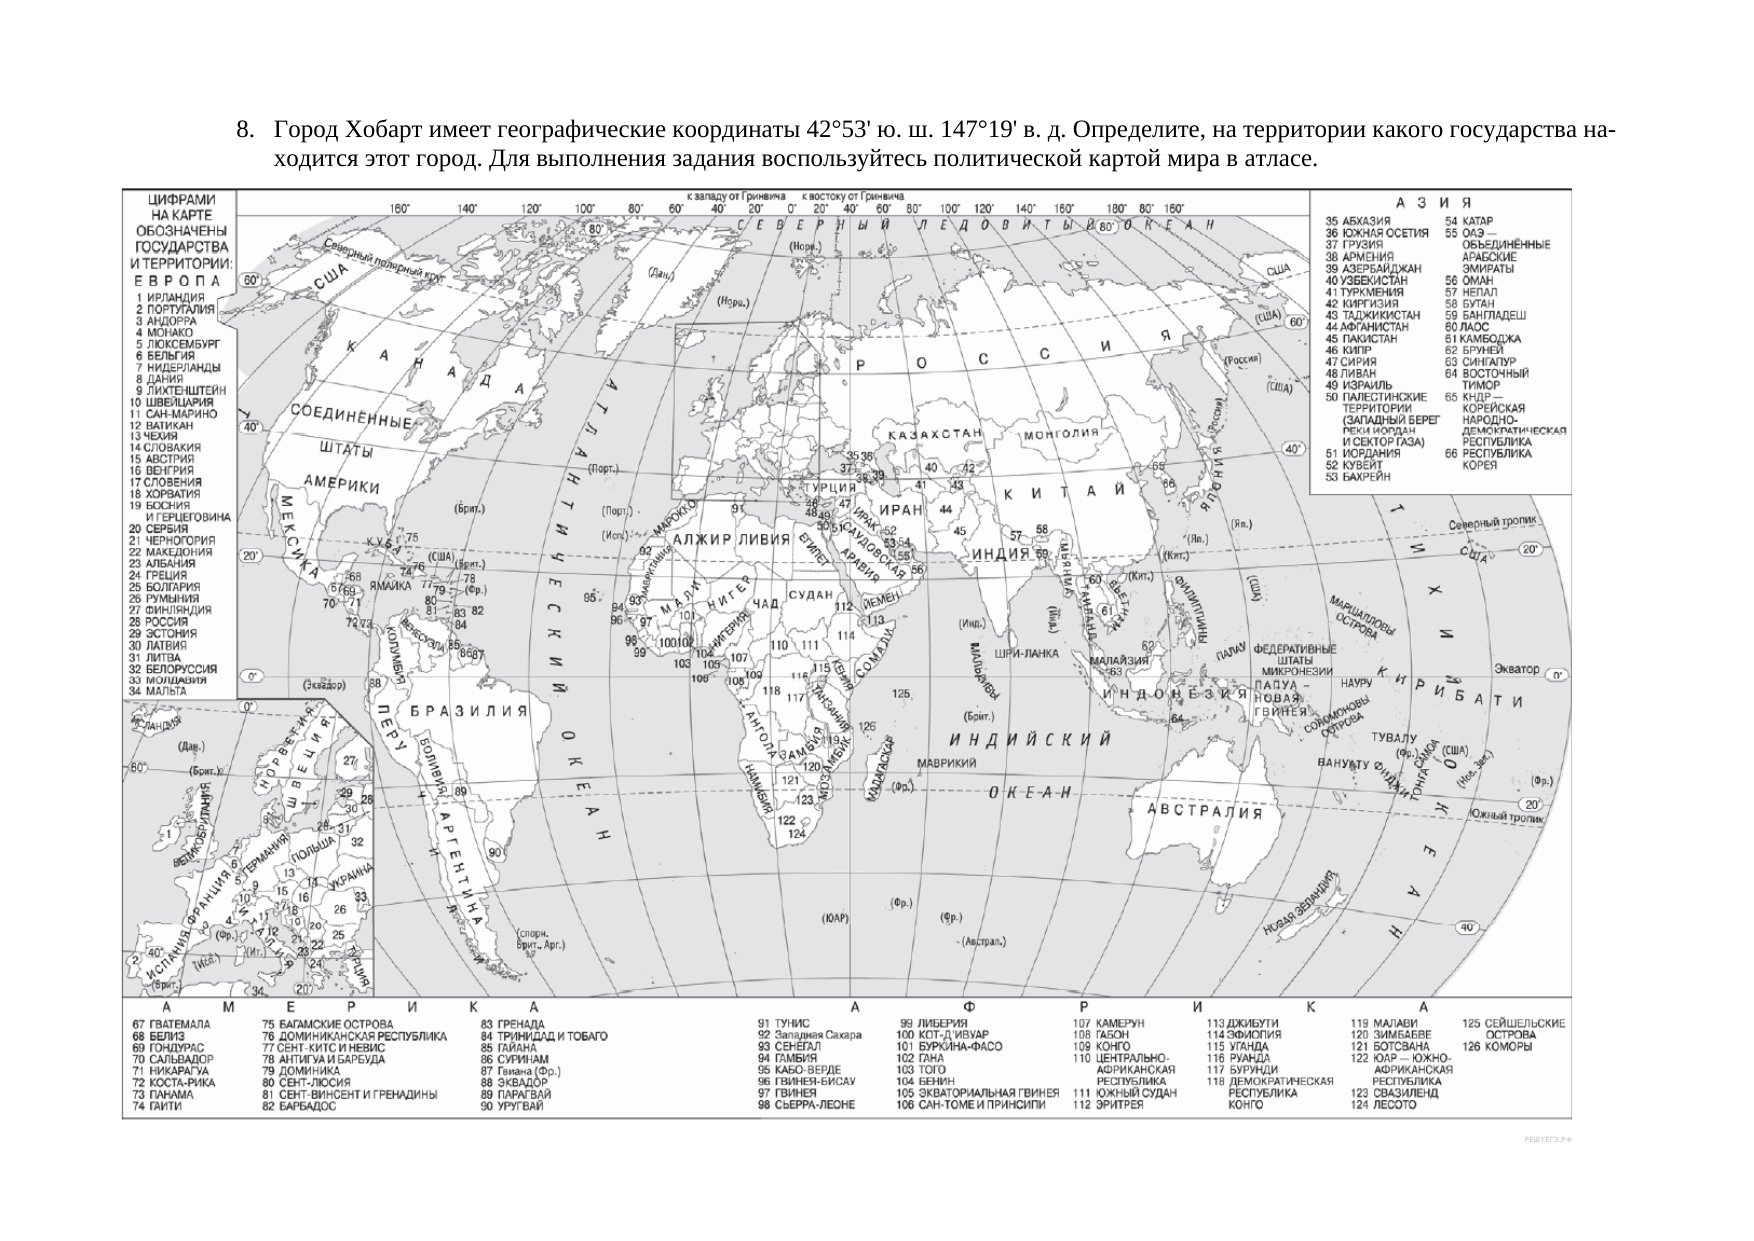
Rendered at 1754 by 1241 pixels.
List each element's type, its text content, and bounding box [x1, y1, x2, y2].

list Город Хобарт имеет географические координаты 42°53' ю. ш. 147°19' в. д. Определите, на территории какого государства находится этот город. Для выполнения задания воспользуйтесь политической картой мира в атласе. [236, 114, 1636, 172]
picture [121, 188, 1570, 1162]
